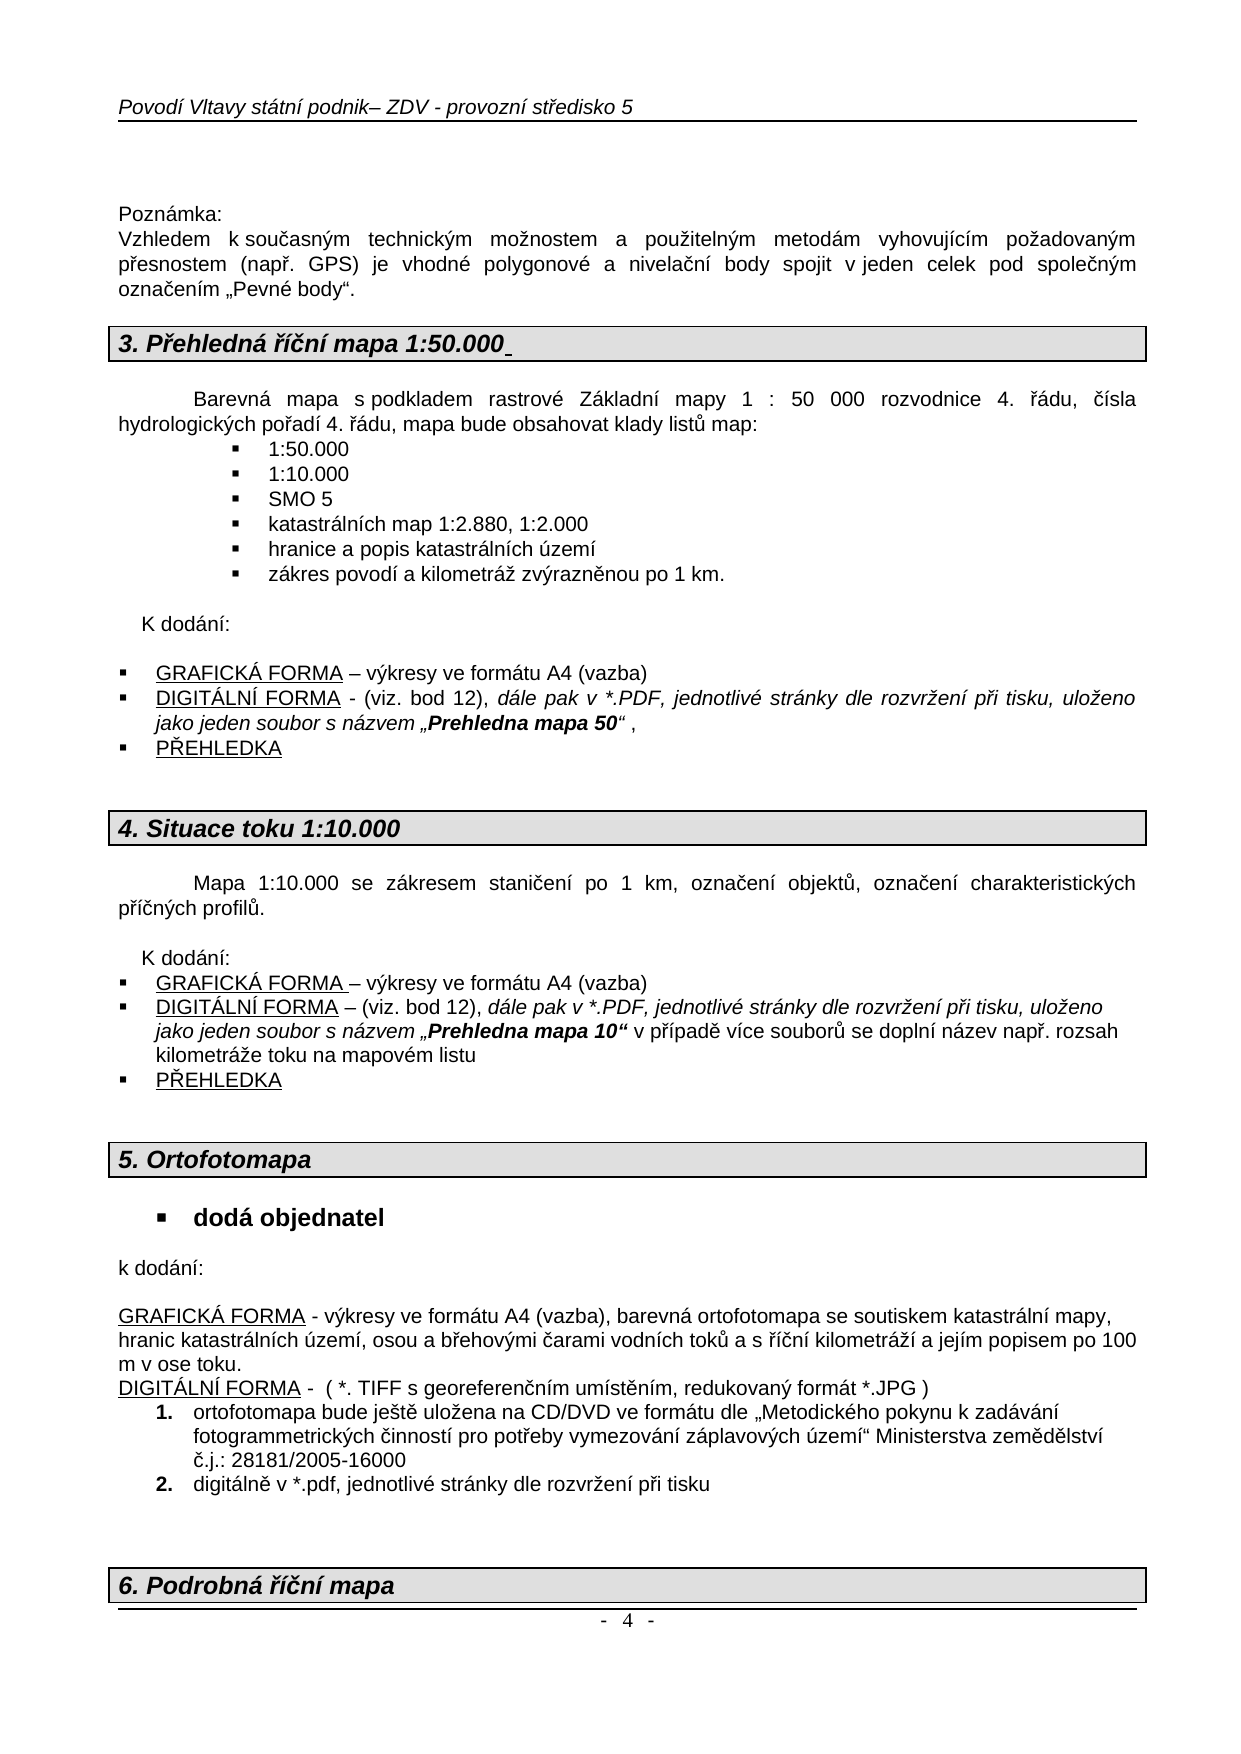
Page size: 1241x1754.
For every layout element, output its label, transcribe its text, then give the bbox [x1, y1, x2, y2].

list 1:50.000 [231, 436, 1137, 461]
list K dodání: [118, 611, 1137, 636]
list digitálně v *.pdf, jednotlivé stránky dle rozvržení při tisku [156, 1471, 1137, 1495]
list dodá objednatel [156, 1203, 1137, 1232]
list grafická forma – výkresy ve formátu A4 (vazba) [118, 970, 1137, 995]
list ortofotomapa bude ještě uložena na CD/DVD ve formátu dle „Metodického pokynu k zadávání fotogrammetrických činností pro potřeby vymezování záplavových území“ Ministerstva zemědělství č.j.: 28181/2005-16000 [156, 1399, 1137, 1471]
text Vzhledem k současným technickým možnostem a použitelným metodám vyhovujícím požadovaným přesnostem (např. GPS) je vhodné polygonové a nivelační body spojit v jeden celek pod společným označením „Pevné body“. [118, 226, 1137, 301]
list K dodání: [118, 945, 1137, 970]
text GRAFICKÁ FORMA - výkresy ve formátu A4 (vazba), barevná ortofotomapa se soutiskem katastrální mapy, hranic katastrálních území, osou a břehovými čarami vodních toků a s říční kilometráží a jejím popisem po v ose toku. [118, 1304, 1137, 1376]
list Barevná mapa s podkladem rastrové Základní mapy 1 : 50 000 rozvodnice 4. řádu, čísla hydrologických pořadí 4. řádu, mapa bude obsahovat klady listů map: [118, 386, 1137, 436]
list 5. Ortofotomapa [110, 1143, 1145, 1176]
list přeHledka [118, 1067, 1137, 1092]
list Mapa 1:10.000 se zákresem staničení po , označení objektů, označení charakteristických příčných profilů. [118, 870, 1137, 920]
list hranice a popis katastrálních území [231, 536, 1137, 561]
list přehledka [118, 735, 1137, 760]
list digitální forma – (viz. bod 12), dále pak v *.PDF, jednotlivé stránky dle rozvržení při tisku, uloženo jako jeden soubor s názvem „Prehledna mapa 10“ v případě více souborů se doplní název např. rozsah kilometráže toku na mapovém listu [118, 995, 1137, 1067]
list 3. Přehledná říční mapa 1:50.000 [110, 327, 1145, 360]
text k dodání: [118, 1256, 1137, 1280]
list zákres povodí a kilometráž zvýrazněnou po . [231, 561, 1137, 586]
list 6. Podrobná říční mapa [110, 1569, 1145, 1602]
list 4. Situace toku 1:10.000 [110, 812, 1145, 844]
text Poznámka: [118, 201, 1137, 226]
text digitální formA - ( *. TIFF s georeferenčním umístěním, redukovaný formát *.JPG ) [118, 1376, 1137, 1399]
list digitální forma - (viz. bod 12), dále pak v *.PDF, jednotlivé stránky dle rozvržení při tisku, uloženo jako jeden soubor s názvem „Prehledna mapa 50“ , [118, 685, 1137, 735]
list katastrálních map 1:2.880, 1:2.000 [231, 511, 1137, 536]
list 1:10.000 [231, 461, 1137, 486]
list SMO 5 [231, 486, 1137, 511]
list grafická forma – výkresy ve formátu A4 (vazba) [118, 660, 1137, 685]
